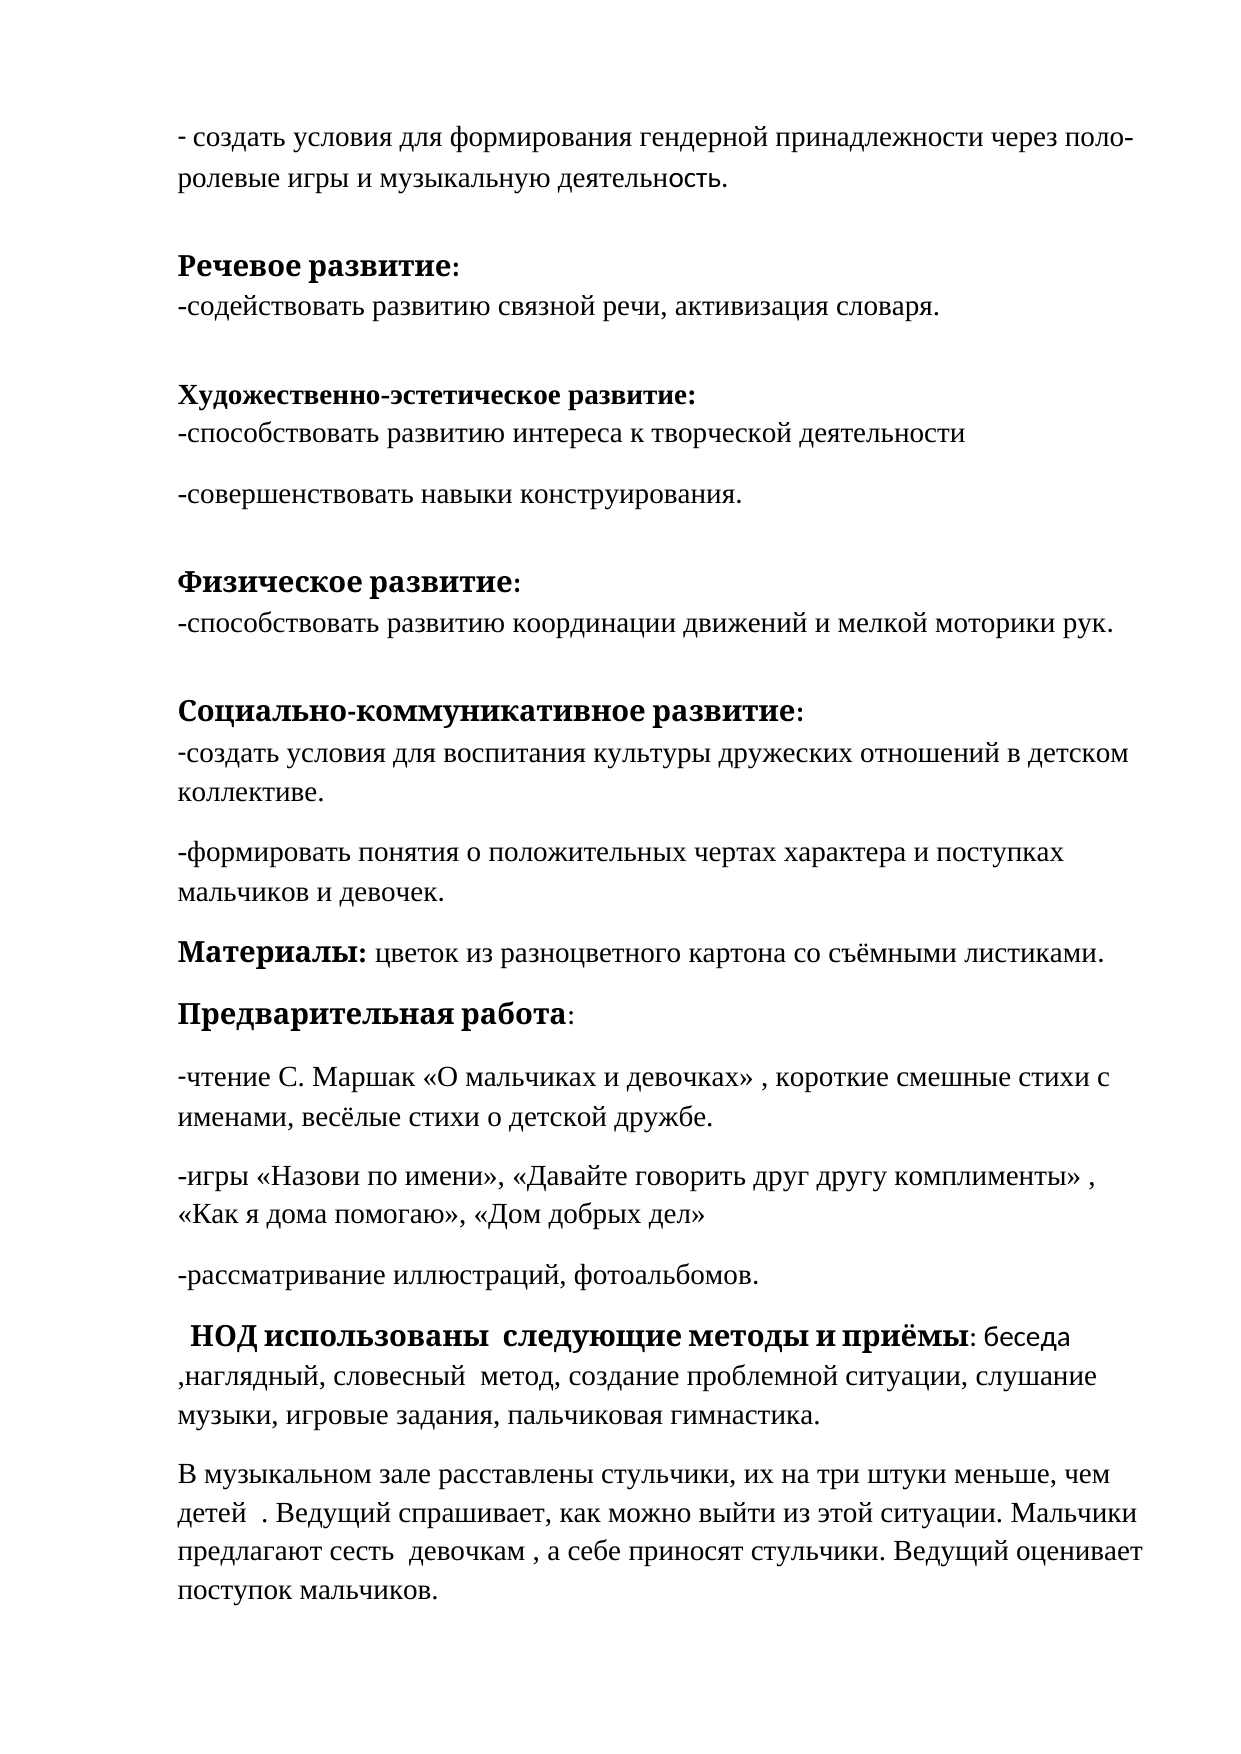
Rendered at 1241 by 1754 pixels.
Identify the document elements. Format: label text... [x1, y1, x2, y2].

subtitle Социально-коммуникативное развитие: [177, 695, 1152, 729]
text НОД использованы следующие методы и приёмы: беседа ,наглядный, словесный метод, создание проблемной ситуации, слушание музыки, игровые задания, пальчиковая гимнастика. [177, 1318, 1152, 1431]
text -содействовать развитию связной речи, активизация словаря. [177, 288, 1152, 322]
text -рассматривание иллюстраций, фотоальбомов. [177, 1256, 1152, 1292]
text -способствовать развитию координации движений и мелкой моторики рук. [177, 604, 1152, 640]
text - создать условия для формирования гендерной принадлежности через поло-ролевые игры и музыкальную деятельность. [177, 118, 1152, 195]
text -способствовать развитию интереса к творческой деятельности [177, 416, 1152, 449]
text -формировать понятия о положительных чертах характера и поступках мальчиков и девочек. [177, 834, 1152, 908]
text -чтение С. Маршак «О мальчиках и девочках» , короткие смешные стихи с именами, весёлые стихи о детской дружбе. [177, 1058, 1152, 1132]
text В музыкальном зале расставлены стульчики, их на три штуки меньше, чем детей . Ведущий спрашивает, как можно выйти из этой ситуации. Мальчики предлагают сесть девочкам , а себе приносят стульчики. Ведущий оценивает поступок мальчиков. [177, 1456, 1152, 1606]
text Материалы: цветок из разноцветного картона со съёмными листиками. [177, 934, 1152, 970]
text -создать условия для воспитания культуры дружеских отношений в детском коллективе. [177, 734, 1152, 808]
subtitle Физическое развитие: [177, 566, 1152, 599]
subtitle Речевое развитие: [177, 250, 1152, 283]
text -игры «Назови по имени», «Давайте говорить друг другу комплименты» , «Как я дома помогаю», «Дом добрых дел» [177, 1158, 1152, 1230]
text -совершенствовать навыки конструирования. [177, 475, 1152, 511]
subtitle Художественно-эстетическое развитие: [177, 377, 1152, 411]
text Предварительная работа: [177, 996, 1152, 1032]
